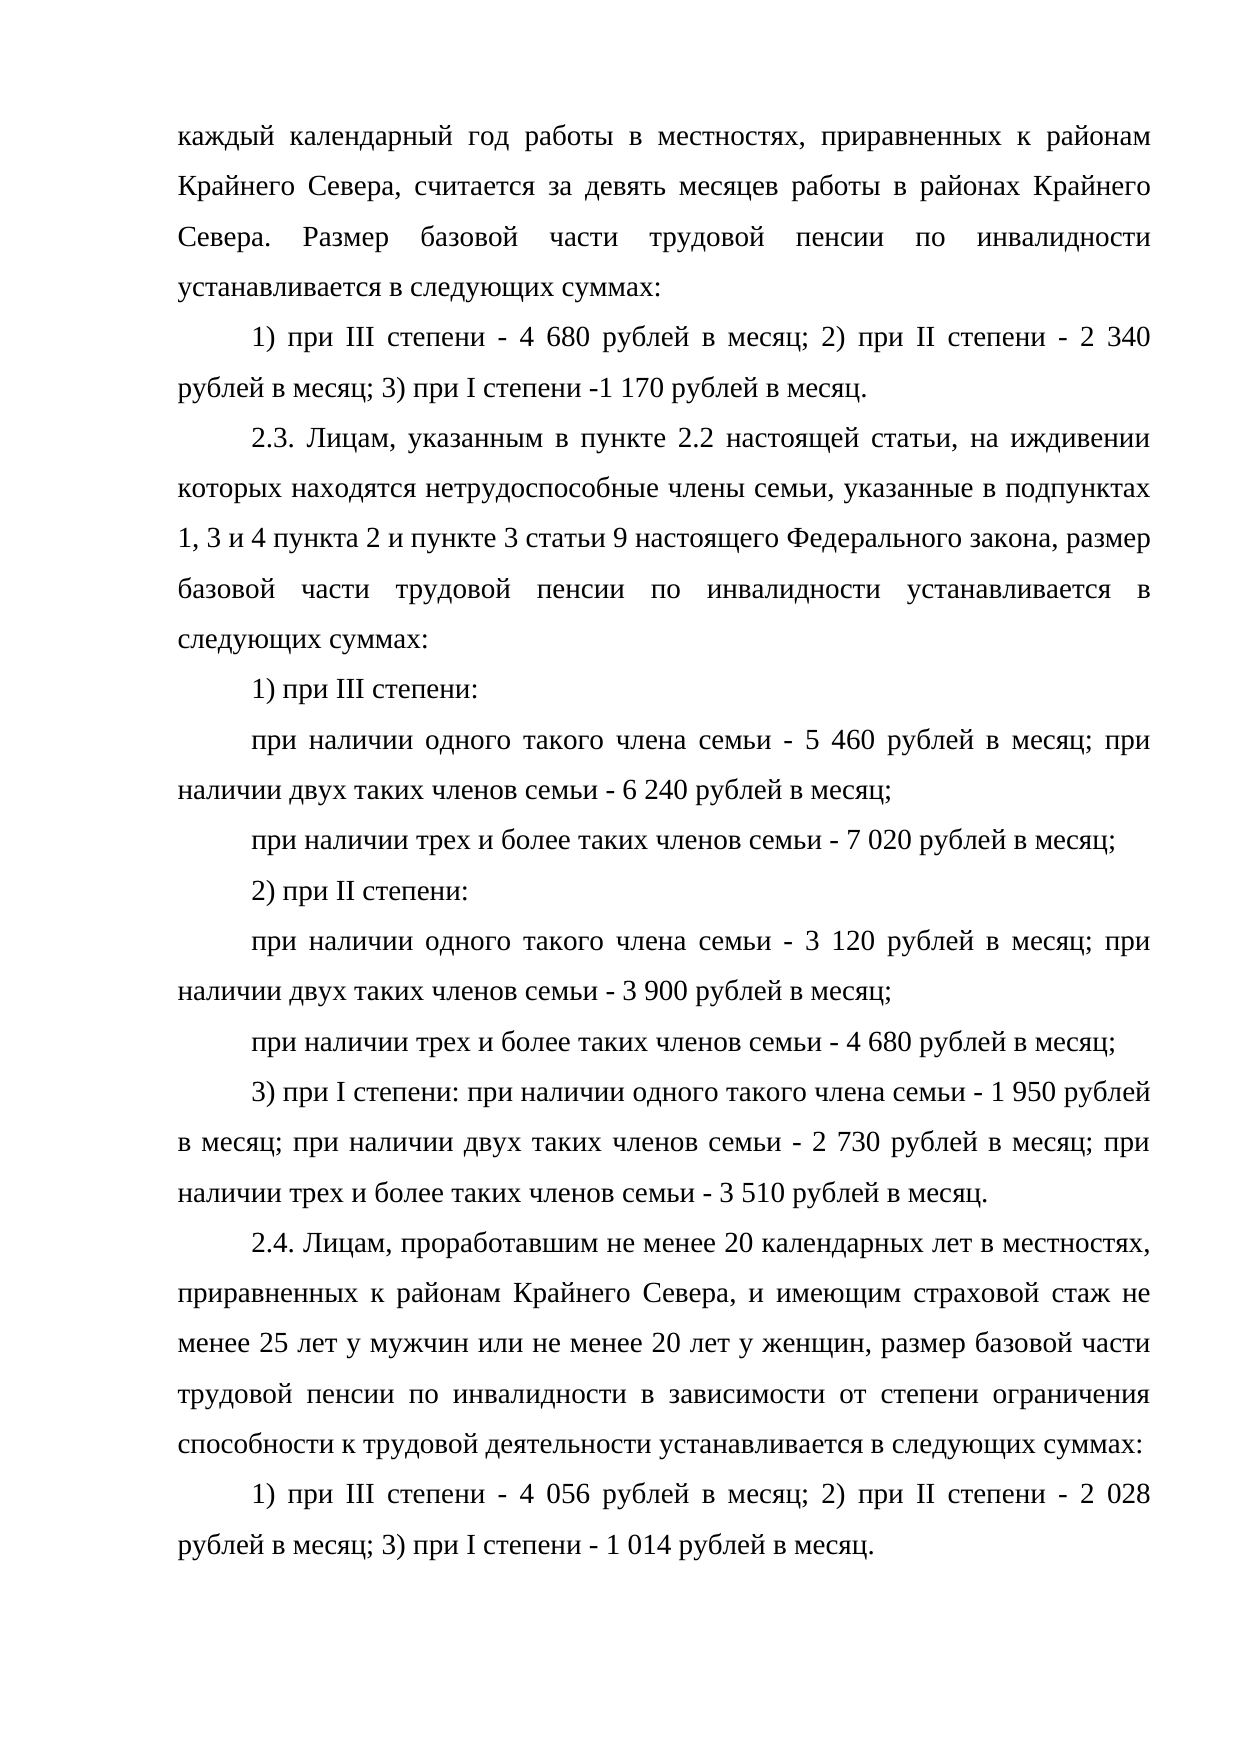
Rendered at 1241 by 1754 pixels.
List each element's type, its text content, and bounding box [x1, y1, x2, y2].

text при наличии трех и более таких членов семьи - 7 020 рублей в месяц; [177, 822, 1152, 856]
text 1) при III степени: [177, 672, 1152, 705]
text при наличии одного такого члена семьи - 3 120 рублей в месяц; при наличии двух таких членов семьи - 3 900 рублей в месяц; [177, 923, 1152, 1007]
text при наличии трех и более таких членов семьи - 4 680 рублей в месяц; [177, 1024, 1152, 1057]
text 2.3. Лицам, указанным в пункте 2.2 настоящей статьи, на иждивении которых находятся нетрудоспособные члены семьи, указанные в подпунктах 1, 3 и 4 пункта 2 и пункте 3 статьи 9 настоящего Федерального закона, размер базовой части трудовой пенсии по инвалидности устанавливается в следующих суммах: [177, 420, 1152, 655]
text при наличии одного такого члена семьи - 5 460 рублей в месяц; при наличии двух таких членов семьи - 6 240 рублей в месяц; [177, 722, 1152, 806]
text 2) при II степени: [177, 873, 1152, 906]
text 3) при I степени: при наличии одного такого члена семьи - 1 950 рублей в месяц; при наличии двух таких членов семьи - 2 730 рублей в месяц; при наличии трех и более таких членов семьи - 3 510 рублей в месяц. [177, 1074, 1152, 1208]
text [177, 118, 1152, 303]
text 2.4. Лицам, проработавшим не менее 20 календарных лет в местностях, приравненных к районам Крайнего Севера, и имеющим страховой стаж не менее 25 лет у мужчин или не менее 20 лет у женщин, размер базовой части трудовой пенсии по инвалидности в зависимости от степени ограничения способности к трудовой деятельности устанавливается в следующих суммах: [177, 1225, 1152, 1460]
text 1) при III степени - 4 056 рублей в месяц; 2) при II степени - 2 028 рублей в месяц; 3) при I степени - 1 014 рублей в месяц. [177, 1477, 1152, 1560]
text 1) при III степени - 4 680 рублей в месяц; 2) при II степени - 2 340 рублей в месяц; 3) при I степени -1 170 рублей в месяц. [177, 319, 1152, 403]
